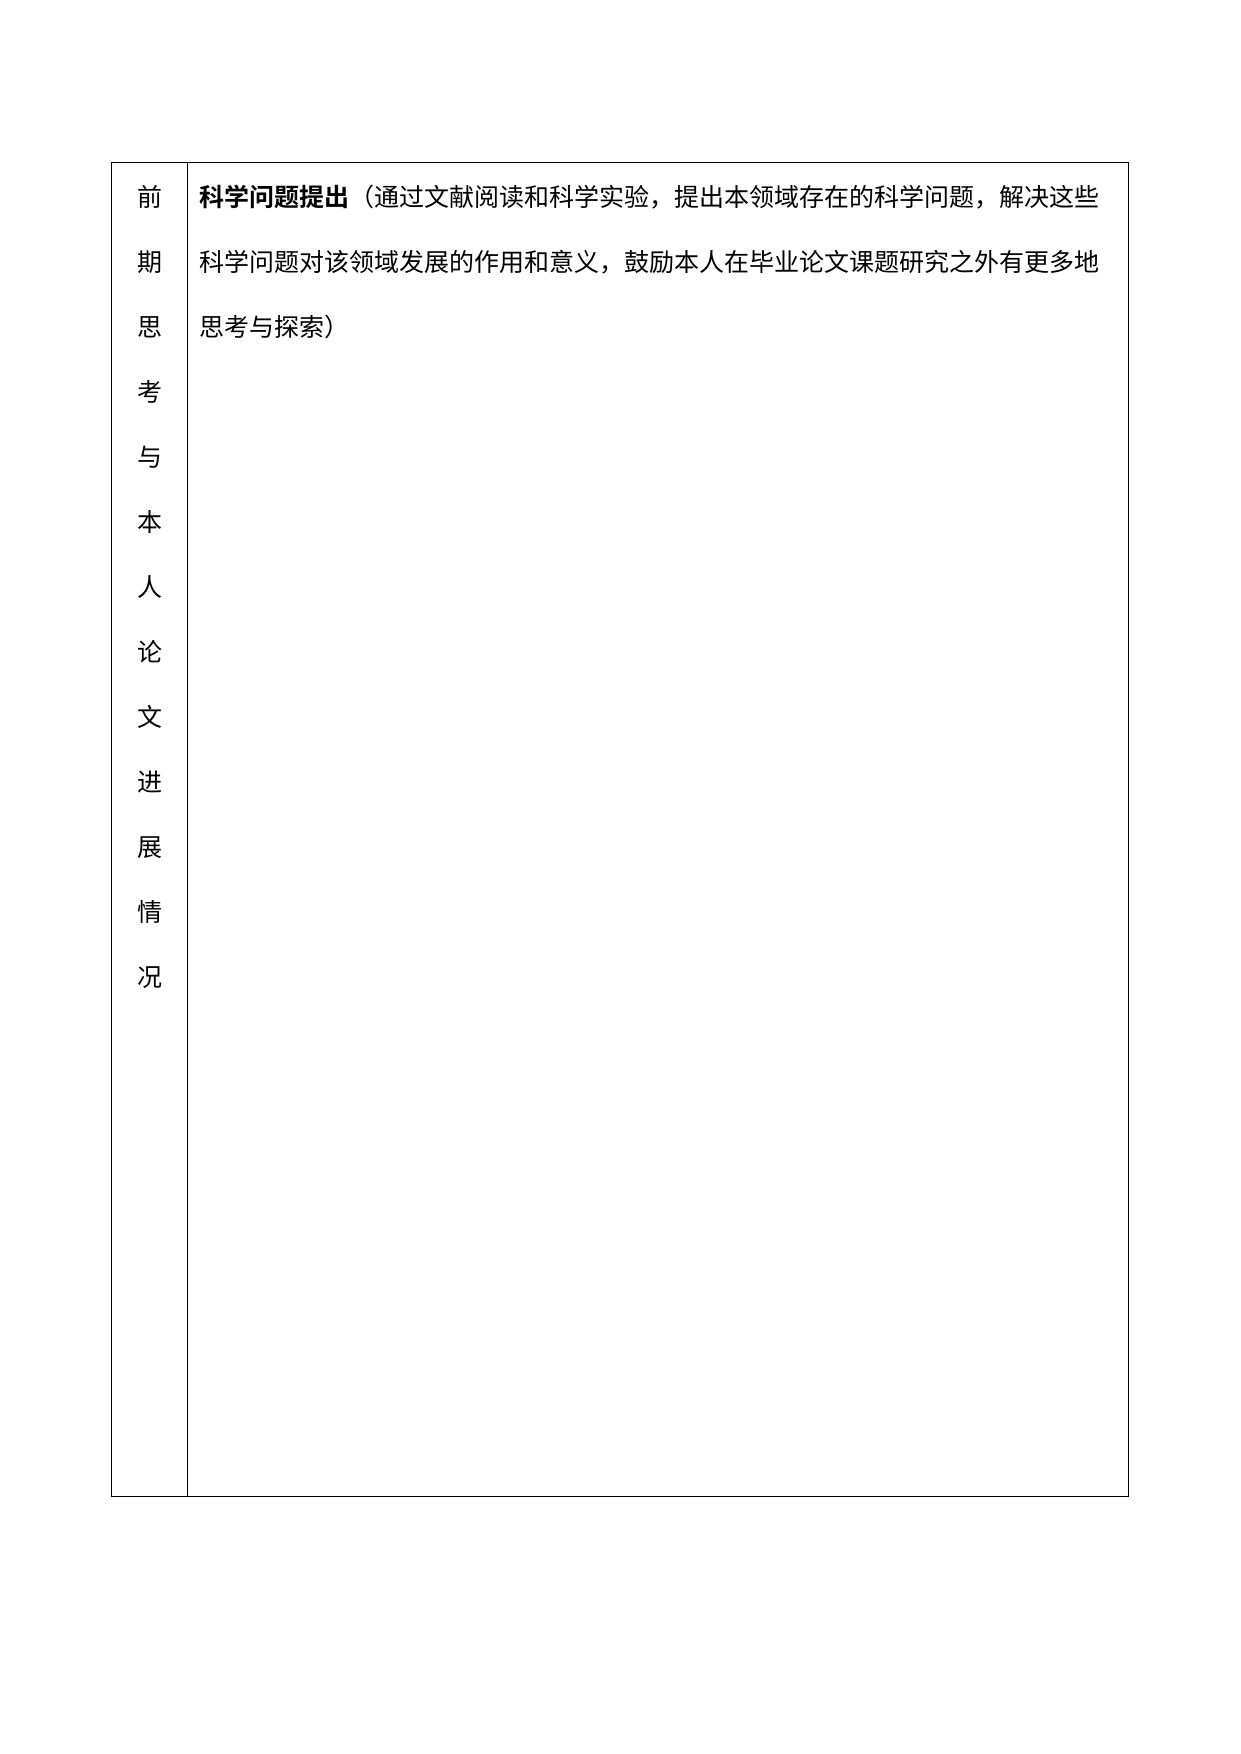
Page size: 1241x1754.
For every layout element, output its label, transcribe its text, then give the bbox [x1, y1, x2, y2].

table_cell 科学问题提出（通过文献阅读和科学实验，提出本领域存在的科学问题，解决这些科学问题对该领域发展的作用和意义，鼓励本人在毕业论文课题研究之外有更多地思考与探索） [188, 163, 1128, 1496]
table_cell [112, 163, 187, 1496]
